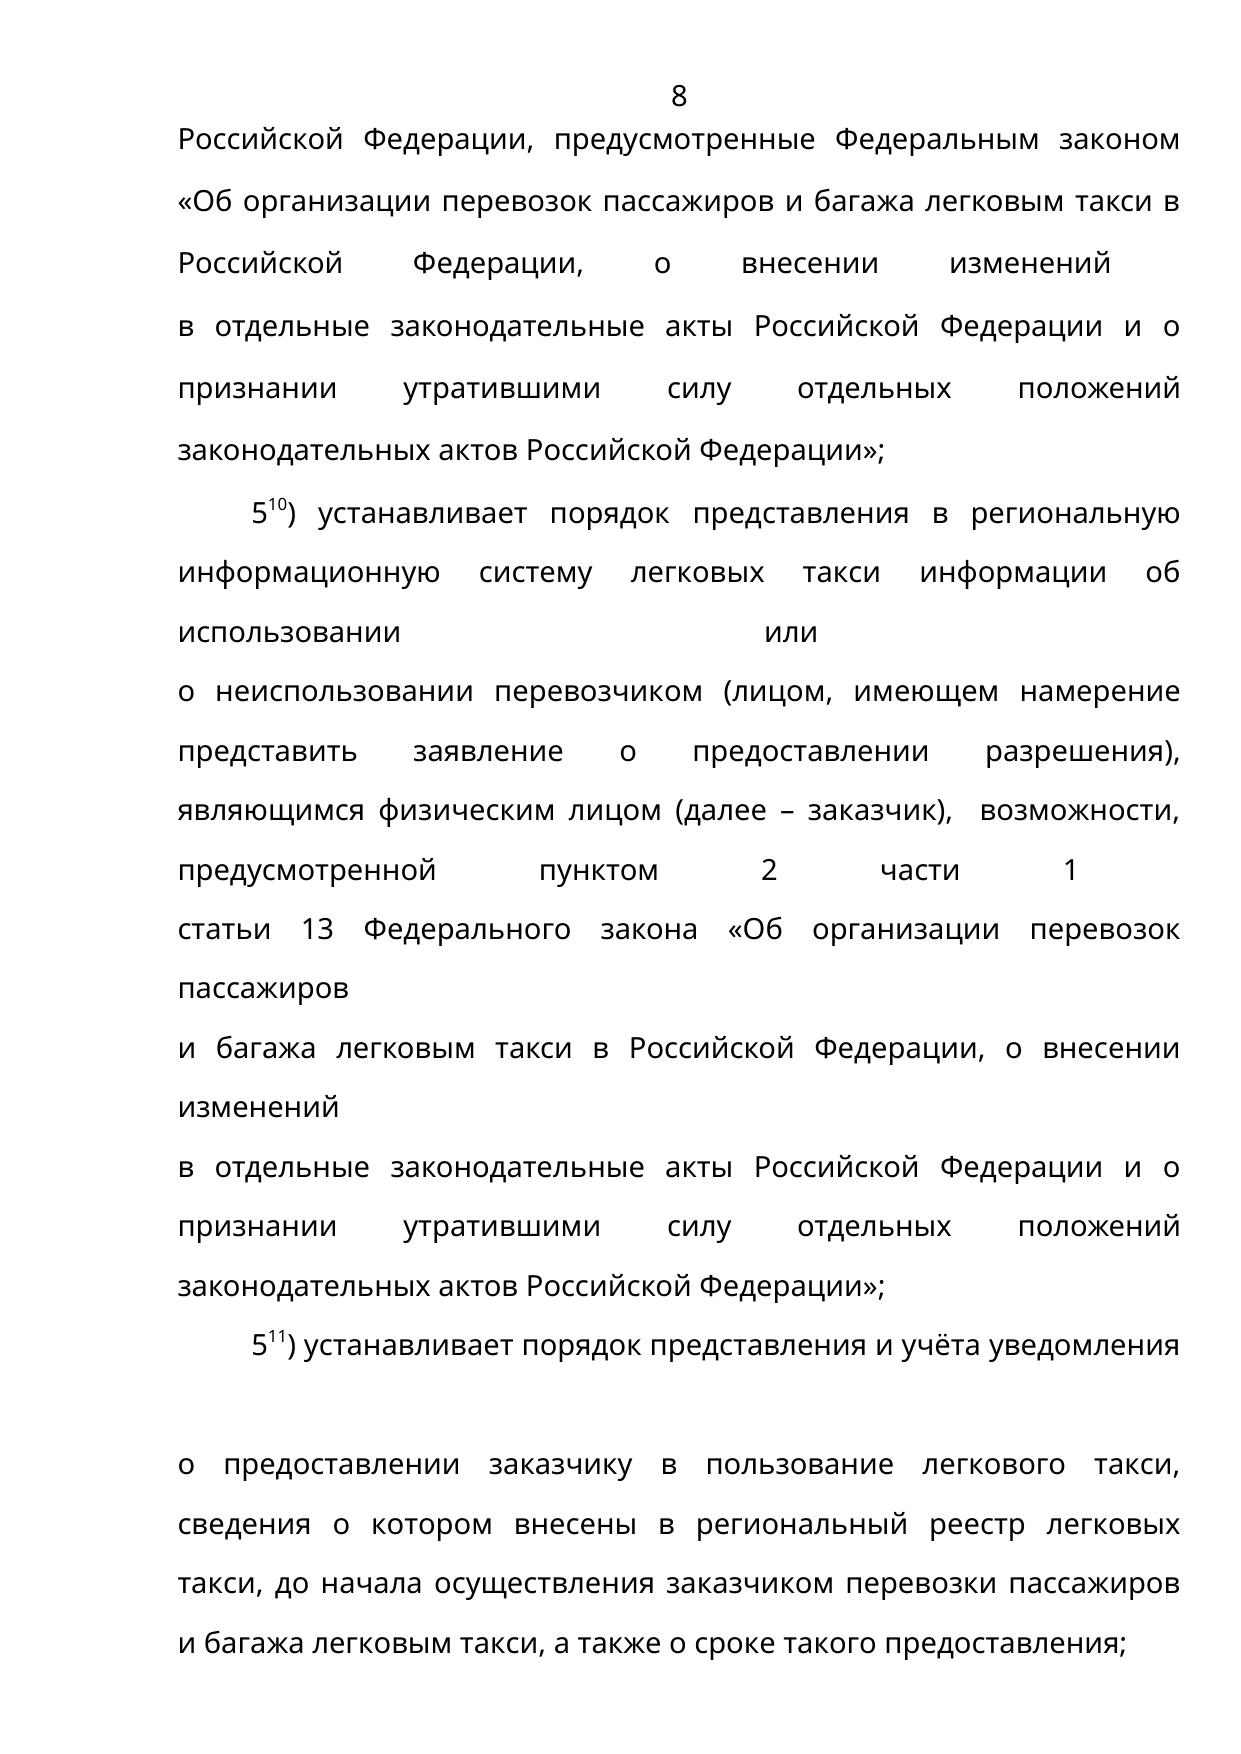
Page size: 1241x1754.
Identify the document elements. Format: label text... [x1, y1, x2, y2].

text 510) устанавливает порядок представления в региональную информационную систему легковых такси информации об использовании или о неиспользовании перевозчиком (лицом, имеющем намерение представить заявление о предоставлении разрешения), являющимся физическим лицом (далее – заказчик), возможности, предусмотренной пунктом 2 части 1 статьи 13 Федерального закона «Об организации перевозок пассажиров и багажа легковым такси в Российской Федерации, о внесении изменений в отдельные законодательные акты Российской Федерации и о признании утратившими силу отдельных положений законодательных актов Российской Федерации»; [177, 492, 1181, 1305]
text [177, 118, 1181, 469]
text 511) устанавливает порядок представления и учёта уведомления о предоставлении заказчику в пользование легкового такси, сведения о котором внесены в региональный реестр легковых такси, до начала осуществления заказчиком перевозки пассажиров и багажа легковым такси, а также о сроке такого предоставления; [177, 1324, 1181, 1662]
